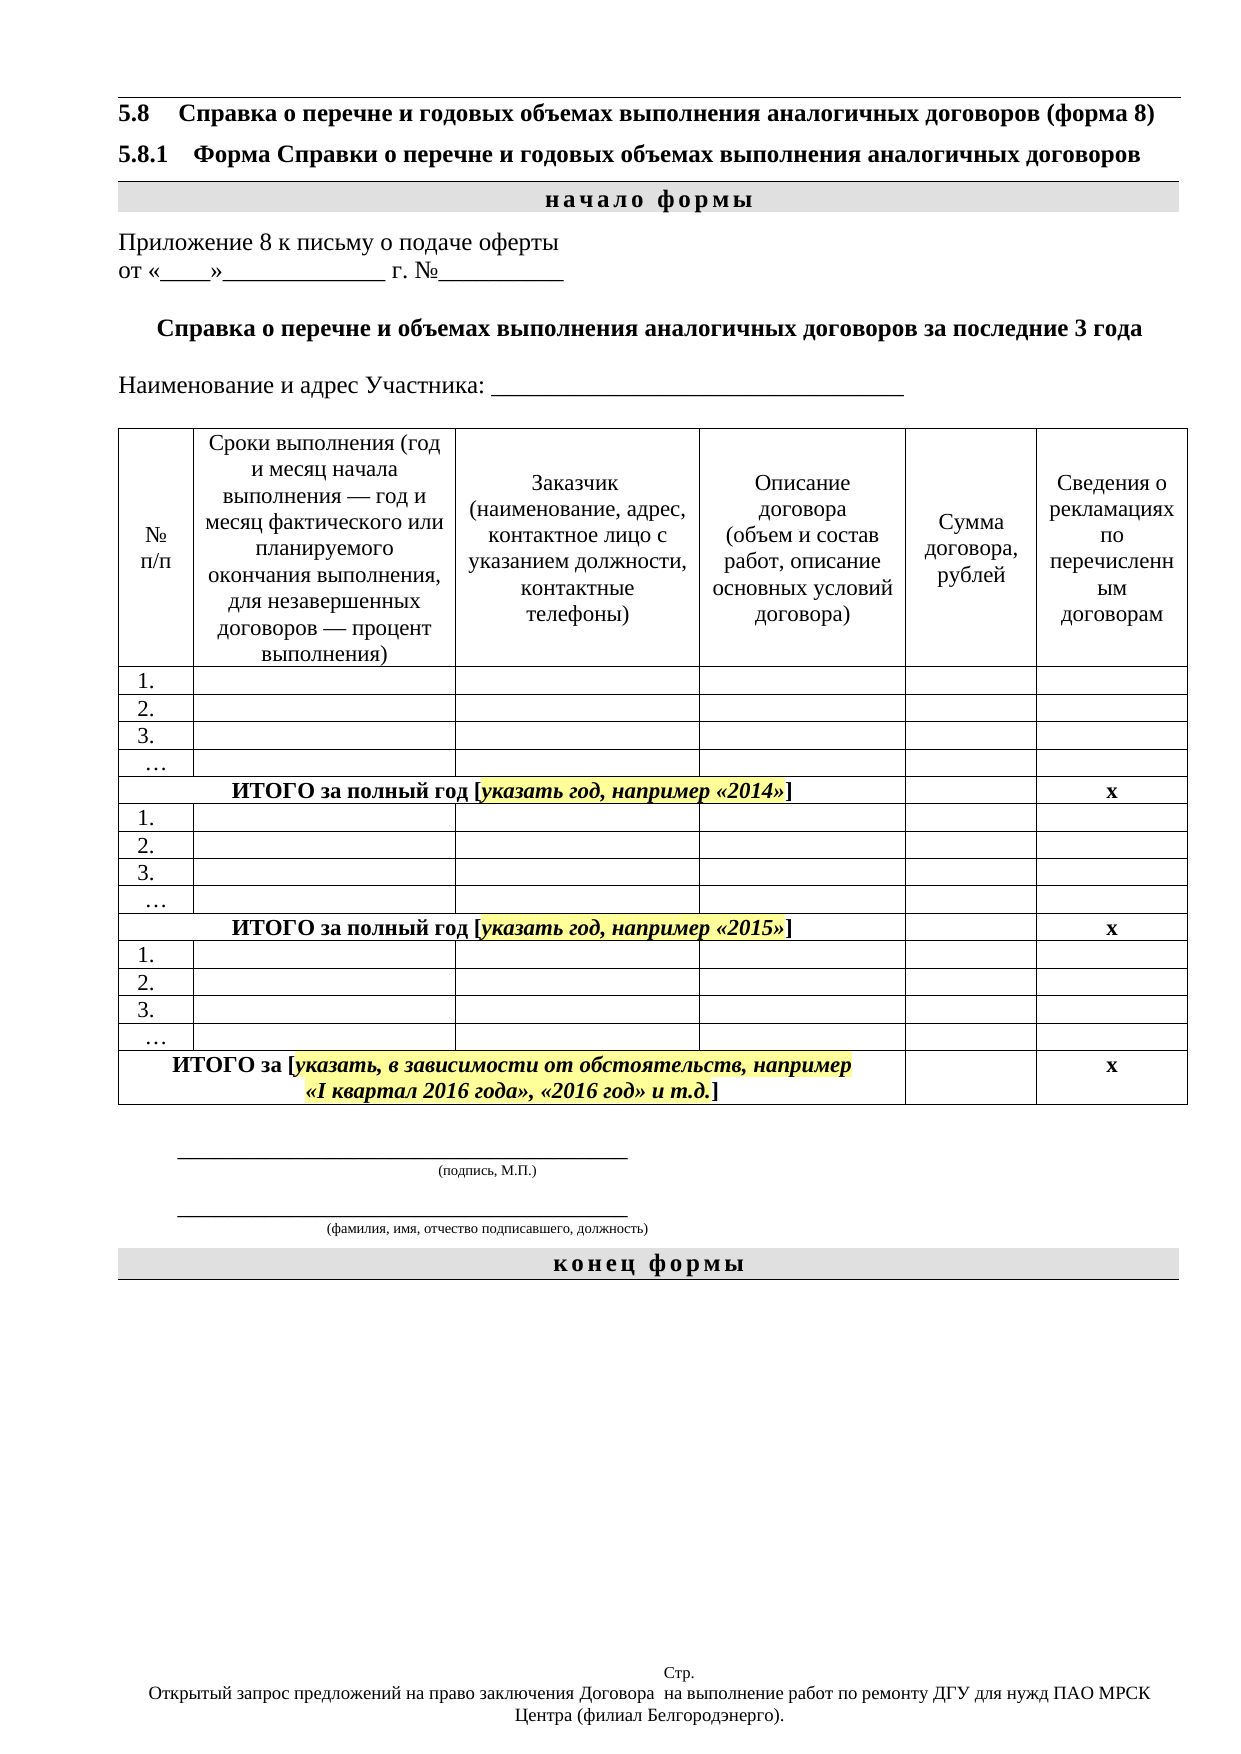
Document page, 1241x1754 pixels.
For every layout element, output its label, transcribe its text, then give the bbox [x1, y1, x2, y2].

table_cell [194, 859, 455, 885]
table_cell [1037, 667, 1187, 694]
table_cell х [1037, 777, 1187, 803]
table_cell [119, 695, 193, 721]
table_cell [456, 886, 699, 913]
table_cell [700, 859, 905, 885]
table_cell [456, 941, 699, 968]
table_cell [456, 804, 699, 831]
table_cell [906, 722, 1036, 748]
table_cell [194, 695, 455, 721]
text ____________________________________ [118, 1191, 1181, 1219]
table_cell [1037, 804, 1187, 831]
table_cell [456, 695, 699, 721]
text Справка о перечне и объемах выполнения аналогичных договоров за последние 3 года [118, 313, 1181, 342]
table_cell [456, 667, 699, 694]
table_cell [456, 722, 699, 748]
table_cell [906, 750, 1036, 776]
table_cell [700, 804, 905, 831]
table_header Сведения о рекламациях по перечисленным договорам [1037, 429, 1187, 666]
subtitle Справка о перечне и годовых объемах выполнения аналогичных договоров (форма 8) [118, 98, 1181, 127]
table_cell [119, 722, 193, 748]
text ____________________________________ [118, 1133, 1181, 1162]
table_cell … [119, 886, 193, 913]
table_cell [456, 1024, 699, 1050]
table_cell [906, 667, 1036, 694]
subtitle Форма Справки о перечне и годовых объемах выполнения аналогичных договоров [118, 139, 1181, 168]
table_cell [700, 941, 905, 968]
table_cell [700, 886, 905, 913]
table_cell [906, 1024, 1036, 1050]
table_cell [1037, 886, 1187, 913]
table_cell [1037, 941, 1187, 968]
table_cell [906, 695, 1036, 721]
table_cell [119, 667, 193, 694]
table_cell х [1037, 914, 1187, 940]
table_cell [194, 996, 455, 1022]
text (подпись, М.П.) [118, 1162, 797, 1191]
table_header Заказчик (наименование, адрес, контактное лицо с указанием должности, контактные телефоны) [456, 429, 699, 666]
table_cell [1037, 695, 1187, 721]
table_cell [456, 996, 699, 1022]
table_cell [700, 667, 905, 694]
table_cell [700, 750, 905, 776]
table_cell [1037, 750, 1187, 776]
table_header Сумма договора, рублей [906, 429, 1036, 666]
table_cell [906, 941, 1036, 968]
table_cell [700, 722, 905, 748]
table_cell [1037, 1024, 1187, 1050]
table_cell [119, 941, 193, 968]
table_cell [906, 777, 1036, 803]
table_cell … [119, 750, 193, 776]
table_cell [119, 804, 193, 831]
table_cell [119, 832, 193, 858]
table_cell [906, 859, 1036, 885]
table_cell [906, 886, 1036, 913]
table_cell [194, 832, 455, 858]
table_cell [456, 969, 699, 995]
table_cell ИТОГО за полный год [указать год, например «2015»] [785, 914, 905, 940]
table_header № п/п [119, 429, 193, 666]
table_cell [700, 832, 905, 858]
table_cell ИТОГО за [указать, в зависимости от обстоятельств, например «I квартал 2016 года», «2016 год» и т.д.] [119, 1051, 305, 1103]
table_cell [1037, 859, 1187, 885]
table_cell [906, 1051, 1036, 1103]
table_cell ИТОГО за полный год [указать год, например «2015»] [119, 914, 481, 940]
table_cell [194, 886, 455, 913]
table_cell [456, 832, 699, 858]
table_cell [194, 941, 455, 968]
text начало формы [118, 182, 1179, 212]
table_cell [456, 859, 699, 885]
table_cell [906, 969, 1036, 995]
table_cell [119, 996, 193, 1022]
text Приложение 8 к письму о подаче оферты от «____»_____________ г. №__________ [118, 227, 1181, 284]
text конец формы [118, 1248, 1179, 1279]
table_cell ИТОГО за [указать, в зависимости от обстоятельств, например «I квартал 2016 года», «2016 год» и т.д.] [711, 1051, 905, 1103]
table_cell [906, 914, 1036, 940]
table_header Описание договора (объем и состав работ, описание основных условий договора) [700, 429, 905, 666]
table_cell [1037, 832, 1187, 858]
table_cell [194, 722, 455, 748]
table_cell [1037, 996, 1187, 1022]
table_cell [194, 750, 455, 776]
table_cell [700, 1024, 905, 1050]
table_cell [906, 996, 1036, 1022]
table_cell ИТОГО за полный год [указать год, например «2014»] [785, 777, 905, 803]
table_cell [194, 1024, 455, 1050]
table_cell [700, 695, 905, 721]
table_cell х [1037, 1051, 1187, 1103]
text (фамилия, имя, отчество подписавшего, должность) [118, 1219, 797, 1248]
table_cell [119, 969, 193, 995]
table_cell [119, 859, 193, 885]
table_cell [194, 969, 455, 995]
table_cell [194, 804, 455, 831]
table_cell [700, 969, 905, 995]
text Наименование и адрес Участника: _________________________________ [118, 371, 1181, 399]
table_cell … [119, 1024, 193, 1050]
table_cell ИТОГО за полный год [указать год, например «2014»] [119, 777, 481, 803]
table_cell [456, 750, 699, 776]
table_cell [906, 804, 1036, 831]
table_cell [906, 832, 1036, 858]
table_header Сроки выполнения (год и месяц начала выполнения — год и месяц фактического или планируемого окончания выполнения, для незавершенных договоров — процент выполнения) [194, 429, 455, 666]
table_cell [1037, 969, 1187, 995]
table_cell [1037, 722, 1187, 748]
table_cell [194, 667, 455, 694]
table_cell [700, 996, 905, 1022]
